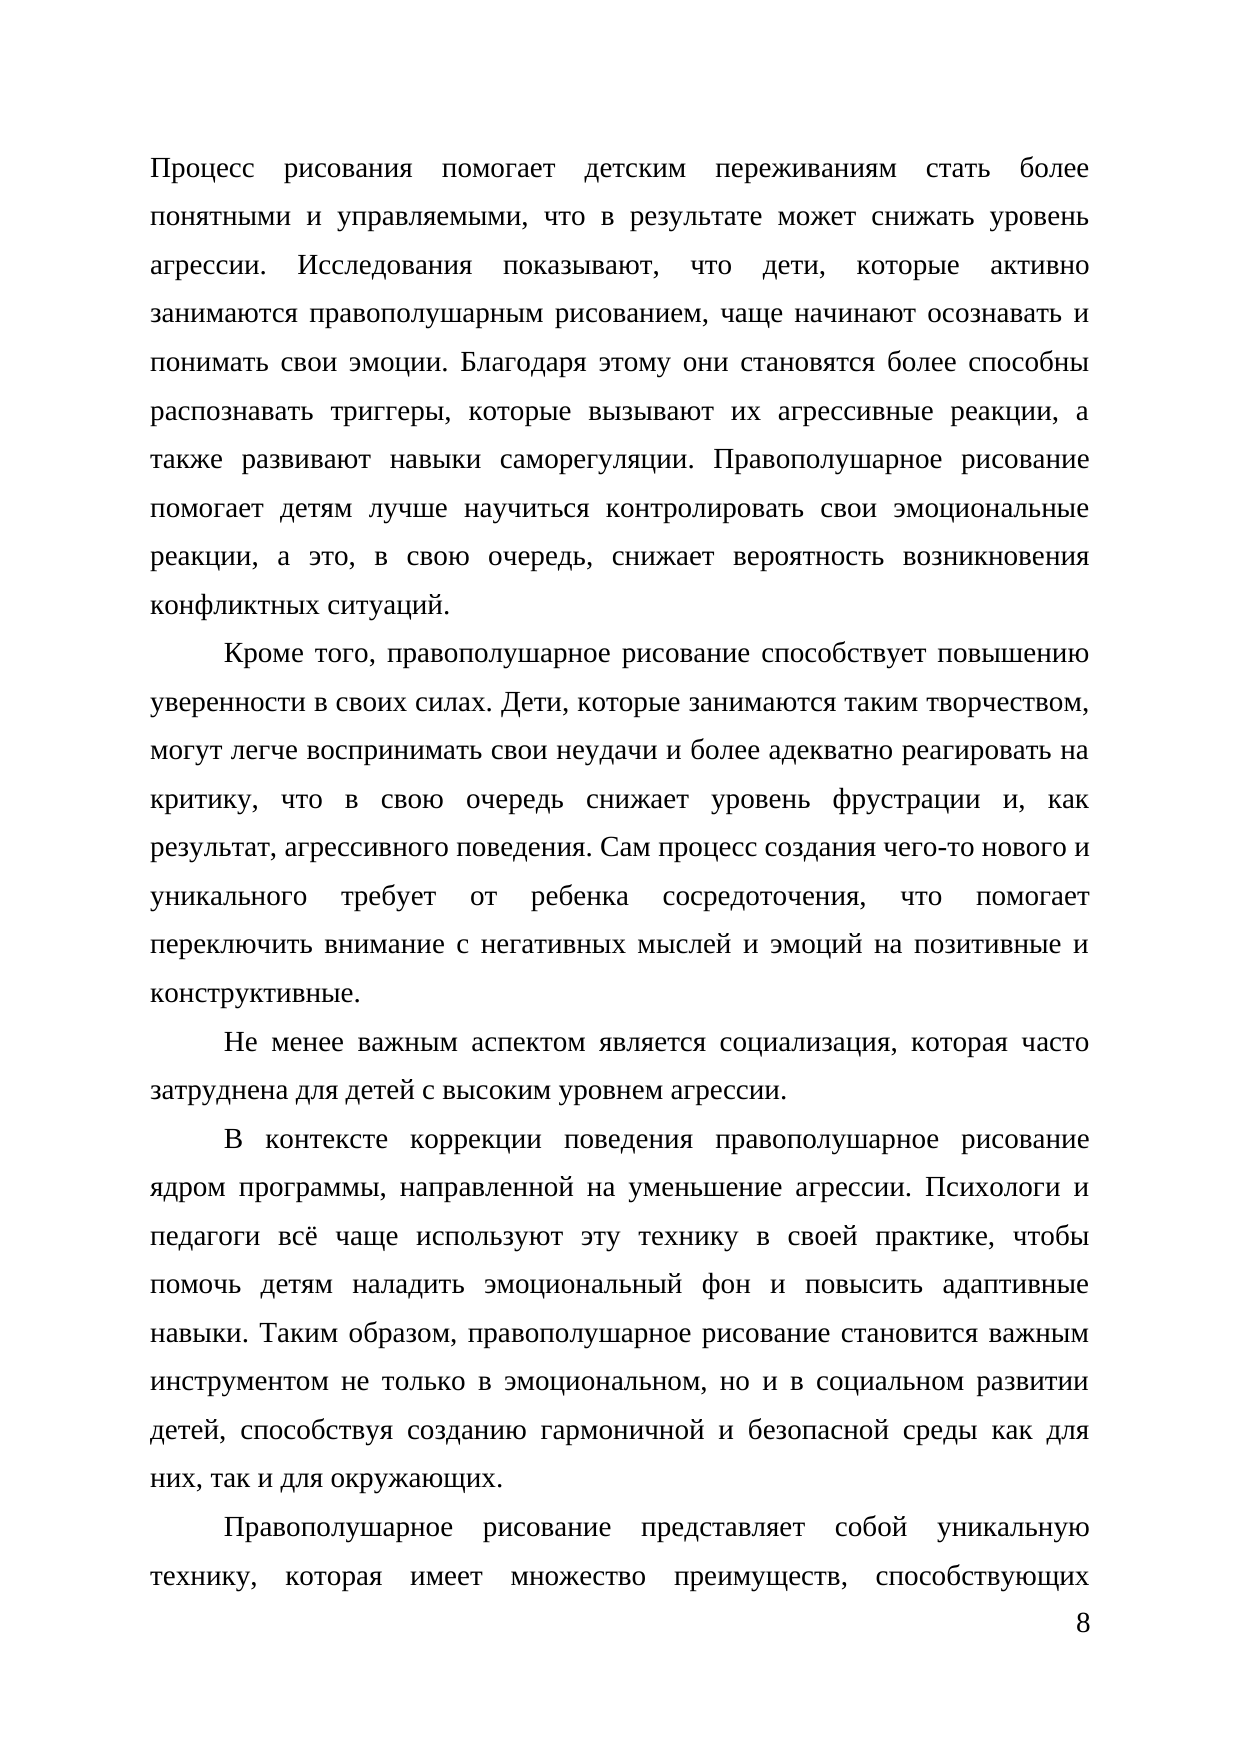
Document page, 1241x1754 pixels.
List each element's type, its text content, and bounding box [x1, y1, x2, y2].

text Кроме того, правополушарное рисование способствует повышению уверенности в своих силах. Дети, которые занимаются таким творчеством, могут легче воспринимать свои неудачи и более адекватно реагировать на критику, что в свою очередь снижает уровень фрустрации и, как результат, агрессивного поведения. Сам процесс создания чего-то нового и уникального требует от ребенка сосредоточения, что помогает переключить внимание с негативных мыслей и эмоций на позитивные и конструктивные. [150, 635, 1090, 1009]
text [150, 1509, 1090, 1591]
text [150, 150, 1090, 620]
text Не менее важным аспектом является социализация, которая часто затруднена для детей с высоким уровнем агрессии. [150, 1024, 1090, 1106]
text В контексте коррекции поведения правополушарное рисование ядром программы, направленной на уменьшение агрессии. Психологи и педагоги всё чаще используют эту технику в своей практике, чтобы помочь детям наладить эмоциональный фон и повысить адаптивные навыки. Таким образом, правополушарное рисование становится важным инструментом не только в эмоциональном, но и в социальном развитии детей, способствуя созданию гармоничной и безопасной среды как для них, так и для окружающих. [150, 1121, 1090, 1494]
